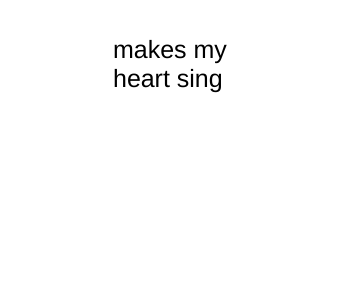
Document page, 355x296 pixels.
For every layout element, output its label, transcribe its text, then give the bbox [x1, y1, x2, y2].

text makes my heart sing [113, 35, 242, 93]
